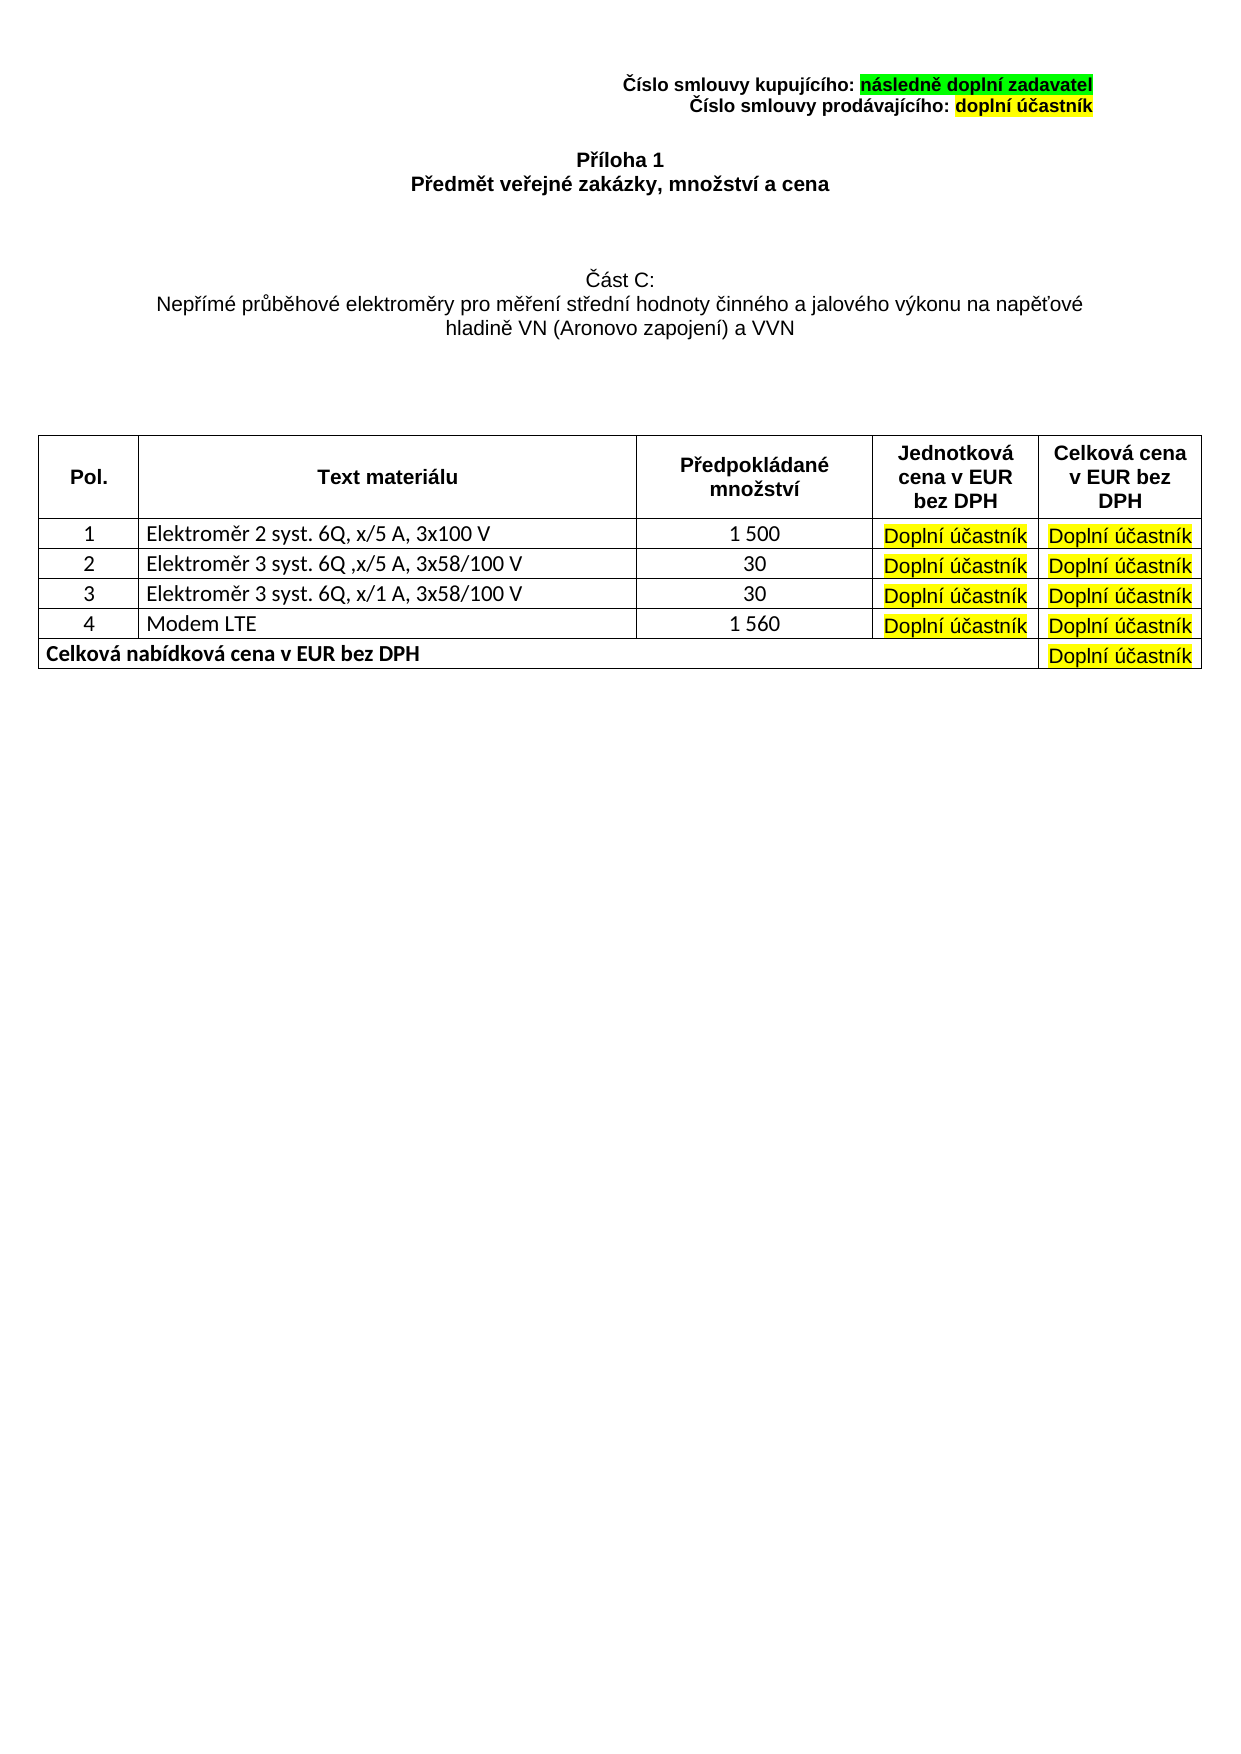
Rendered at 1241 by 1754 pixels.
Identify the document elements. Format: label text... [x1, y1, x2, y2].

text Nepřímé průběhové elektroměry pro měření střední hodnoty činného a jalového výkonu na napěťové hladině VN (Aronovo zapojení) a VVN [148, 291, 1093, 339]
table_cell 3 [39, 579, 138, 608]
table_cell Doplní účastník [1039, 549, 1201, 578]
table_header Celková cena v EUR bez DPH [1039, 436, 1201, 518]
table_cell Doplní účastník [1039, 519, 1201, 548]
table_cell Doplní účastník [1039, 639, 1201, 668]
table_cell Doplní účastník [1039, 579, 1201, 608]
table_cell Doplní účastník [873, 549, 1038, 578]
table_cell Doplní účastník [873, 579, 1038, 608]
table_header Jednotková cena v EUR bez DPH [873, 436, 1038, 518]
table_cell 30 [637, 579, 872, 608]
table_cell Doplní účastník [873, 519, 1038, 548]
table_cell Elektroměr 3 syst. 6Q, x/1 A, 3x58/100 V [139, 579, 636, 608]
table_cell Doplní účastník [873, 609, 1038, 638]
table_cell Elektroměr 3 syst. 6Q ,x/5 A, 3x58/100 V [139, 549, 636, 578]
table_cell Modem LTE [139, 609, 636, 638]
table_header Text materiálu [139, 436, 636, 518]
table_cell 1 500 [637, 519, 872, 548]
table_cell 2 [39, 549, 138, 578]
table_cell Doplní účastník [1039, 609, 1201, 638]
table_cell Elektroměr 2 syst. 6Q, x/5 A, 3x100 V [139, 519, 636, 548]
table_cell 1 560 [637, 609, 872, 638]
text Příloha 1 [148, 148, 1093, 172]
table_cell 30 [637, 549, 872, 578]
text Část C: [148, 267, 1093, 291]
table_header Předpokládané množství [637, 436, 872, 518]
table_cell 1 [39, 519, 138, 548]
table_cell Celková nabídková cena v EUR bez DPH [39, 639, 1038, 668]
table_cell 4 [39, 609, 138, 638]
text Předmět veřejné zakázky, množství a cena [148, 172, 1093, 196]
table_header Pol. [39, 436, 138, 518]
